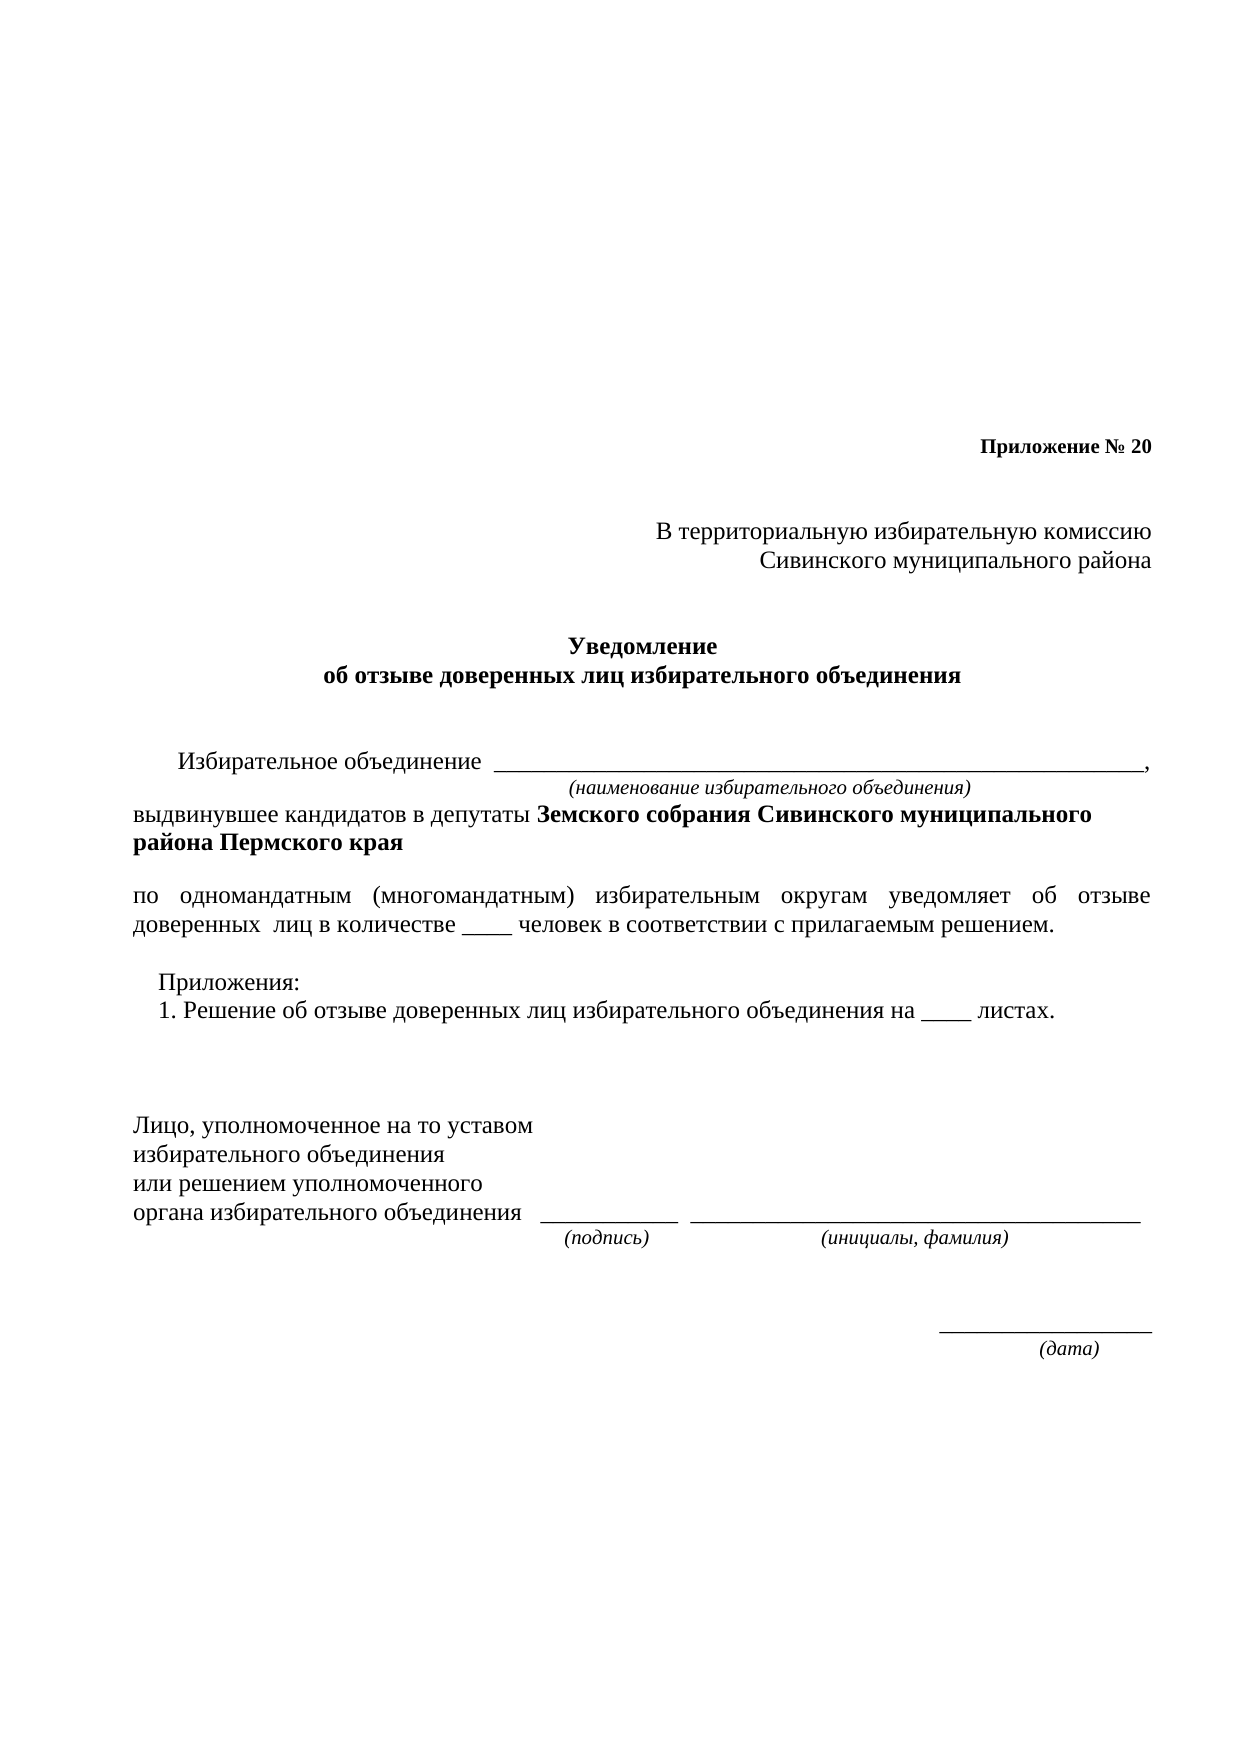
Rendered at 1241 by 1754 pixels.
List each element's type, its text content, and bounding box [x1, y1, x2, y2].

text органа избирательного объединения ___________ ____________________________________ [133, 1197, 1152, 1225]
text 1. Решение об отзыве доверенных лиц избирательного объединения на ____ листах. [133, 995, 1152, 1024]
text Приложения: [133, 967, 1152, 995]
text избирательного объединения [133, 1139, 1152, 1168]
text Приложение № 20 [133, 434, 1152, 458]
text выдвинувшее кандидатов в депутаты Земского собрания Сивинского муниципального района Пермского края [133, 799, 1152, 856]
text Уведомление [133, 631, 1152, 660]
text (подпись) (инициалы, фамилия) [133, 1225, 1152, 1249]
text или решением уполномоченного [133, 1168, 1152, 1197]
text В территориальную избирательную комиссию [133, 516, 1152, 545]
text Избирательное объединение ____________________________________________________, [133, 746, 1152, 775]
text Лицо, уполномоченное на то уставом [133, 1110, 1152, 1139]
text по одномандатным (многомандатным) избирательным округам уведомляет об отзыве доверенных лиц в количестве ____ человек в соответствии с прилагаемым решением. [133, 880, 1152, 938]
text (наименование избирательного объединения) [133, 775, 1152, 799]
text Сивинского муниципального района [133, 545, 1152, 573]
text об отзыве доверенных лиц избирательного объединения [133, 660, 1152, 688]
text _________________ [133, 1307, 1152, 1336]
text (дата) [133, 1336, 1152, 1360]
